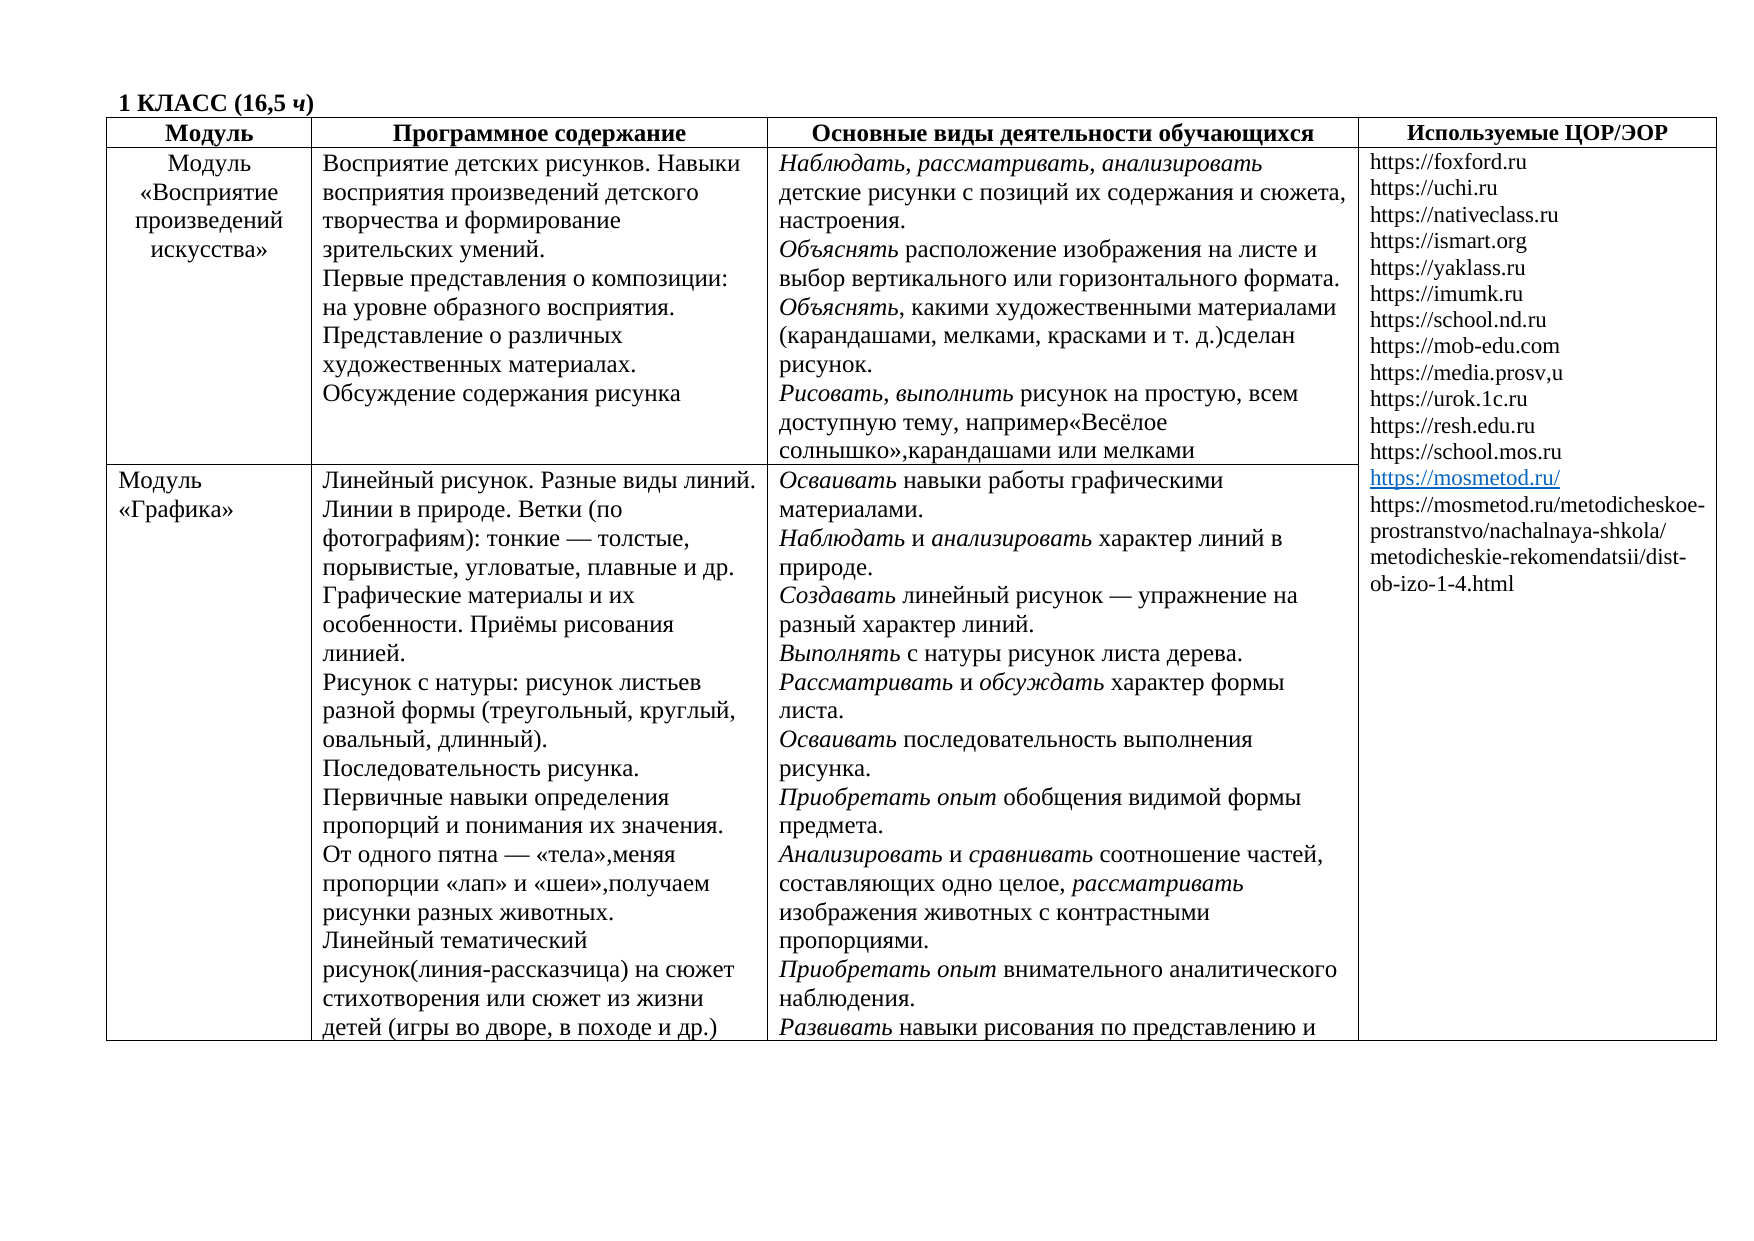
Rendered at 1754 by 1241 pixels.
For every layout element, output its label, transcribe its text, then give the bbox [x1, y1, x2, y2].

table_cell Модуль «Графика» [107, 465, 311, 1040]
table_header Программное содержание [312, 118, 767, 147]
table_header Основные виды деятельности обучающихся [768, 118, 1358, 147]
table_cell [768, 465, 1358, 1040]
table_cell Модуль «Восприятие произведений искусства» [107, 148, 311, 464]
table_cell Восприятие детских рисунков. Навыки восприятия произведений детского творчества и формирование зрительских умений. Первые представления о композиции: на уровне образного восприятия. Представление о различных художественных материалах. Обсуждение содержания рисунка [312, 148, 767, 464]
table_header Используемые ЦОР/ЭОР [1359, 118, 1716, 147]
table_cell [312, 465, 767, 1040]
table_cell Наблюдать, рассматривать, анализировать детские рисунки с позиций их содержания и сюжета, настроения. Объяснять расположение изображения на листе и выбор вертикального или горизонтального формата. Объяснять, какими художественными материалами (карандашами, мелками, красками и т. д.)сделан рисунок. Рисовать, выполнить рисунок на простую, всем доступную тему, например«Весёлое солнышко»,карандашами или мелками [768, 148, 1358, 464]
text 1 КЛАСС (16,5 ч) [118, 88, 1636, 117]
table_cell https://foxford.ru https://uchi.ru https://nativeclass.ru https://ismart.org https://yaklass.ru https://imumk.ru https://school.nd.ru https://mob-edu.com https://media.prosv,u https://urok.1c.ru https://resh.edu.ru https://school.mos.ru https://mosmetod.ru/ https://mosmetod.ru/metodicheskoe-prostranstvo/nachalnaya-shkola/metodicheskie-rekomendatsii/dist-ob-izo-1-4.html [1359, 148, 1716, 1040]
table_header Модуль [107, 118, 311, 147]
